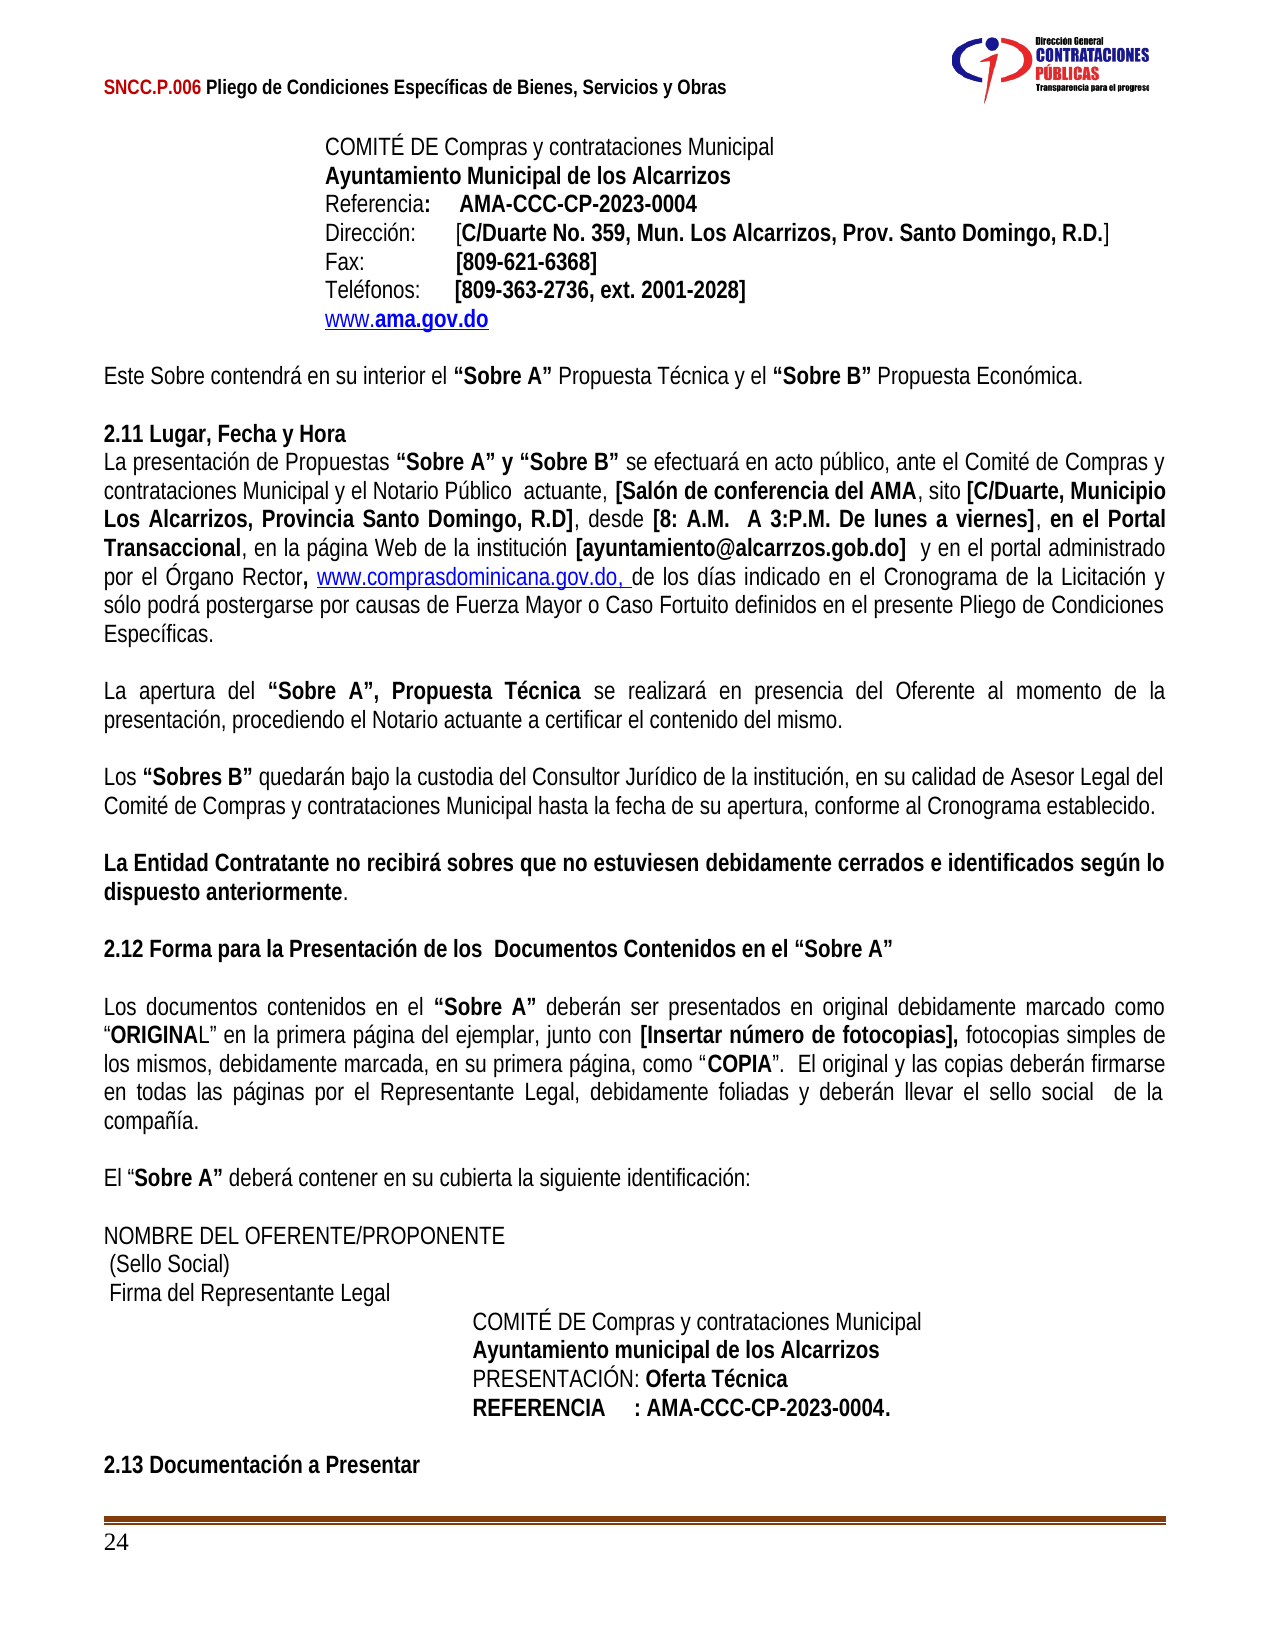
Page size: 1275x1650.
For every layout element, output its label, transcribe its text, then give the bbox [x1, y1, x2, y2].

text Dirección: [C/Duarte No. 359, Mun. Los Alcarrizos, Prov. Santo Domingo, R.D.] [325, 218, 1166, 247]
text www.ama.gov.do [251, 304, 1166, 333]
text El “Sobre A” deberá contener en su cubierta la siguiente identificación: [103, 1163, 1166, 1192]
text Los “Sobres B” quedarán bajo la custodia del Consultor Jurídico de la institución, en su calidad de Asesor Legal del Comité de Compras y contrataciones Municipal hasta la fecha de su apertura, conforme al Cronograma establecido. [103, 762, 1166, 819]
text La presentación de Propuestas “Sobre A” y “Sobre B” se efectuará en acto público, ante el Comité de Compras y contrataciones Municipal y el Notario Público actuante, [Salón de conferencia del AMA, sito [C/Duarte, Municipio Los Alcarrizos, Provincia Santo Domingo, R.D], desde [8: A.M. A 3:P.M. De lunes a viernes], en el Portal Transaccional, en la página Web de la institución [ayuntamiento@alcarrzos.gob.do] y en el portal administrado por el Órgano Rector, www.comprasdominicana.gov.do, de los días indicado en el Cronograma de la Licitación y sólo podrá postergarse por causas de Fuerza Mayor o Caso Fortuito definidos en el presente Pliego de Condiciones Específicas. [103, 447, 1166, 648]
text NOMBRE DEL OFERENTE/PROPONENTE [103, 1221, 1166, 1249]
text Teléfonos: [809-363-2736, ext. 2001-2028] [251, 275, 1166, 304]
text REFERENCIA : AMA-CCC-CP-2023-0004. [398, 1392, 1166, 1421]
picture [952, 37, 1150, 104]
text Firma del Representante Legal [103, 1278, 1166, 1307]
text 2.12 Forma para la Presentación de los Documentos Contenidos en el “Sobre A” [103, 934, 1166, 963]
text Ayuntamiento municipal de los Alcarrizos [398, 1335, 1166, 1364]
text La apertura del “Sobre A”, Propuesta Técnica se realizará en presencia del Oferente al momento de la presentación, procediendo el Notario actuante a certificar el contenido del mismo. [103, 676, 1166, 734]
text COMITÉ DE Compras y contrataciones Municipal [251, 132, 1166, 161]
text Fax: [809-621-6368] [251, 247, 1166, 275]
text Ayuntamiento Municipal de los Alcarrizos [325, 161, 1166, 189]
text Este Sobre contendrá en su interior el “Sobre A” Propuesta Técnica y el “Sobre B” Propuesta Económica. [103, 361, 1166, 390]
text (Sello Social) [103, 1249, 1166, 1278]
text PRESENTACIÓN: Oferta Técnica [398, 1364, 1166, 1392]
text COMITÉ DE Compras y contrataciones Municipal [398, 1307, 1166, 1335]
text Referencia: AMA-CCC-CP-2023-0004 [251, 189, 1166, 218]
text 2.11 Lugar, Fecha y Hora [103, 418, 1166, 447]
text Los documentos contenidos en el “Sobre A” deberán ser presentados en original debidamente marcado como “ORIGINAL” en la primera página del ejemplar, junto con [Insertar número de fotocopias], fotocopias simples de los mismos, debidamente marcada, en su primera página, como “COPIA”. El original y las copias deberán firmarse en todas las páginas por el Representante Legal, debidamente foliadas y deberán llevar el sello social de la compañía. [103, 991, 1166, 1135]
text La Entidad Contratante no recibirá sobres que no estuviesen debidamente cerrados e identificados según lo dispuesto anteriormente. [103, 848, 1166, 906]
text 2.13 Documentación a Presentar [103, 1450, 1166, 1478]
